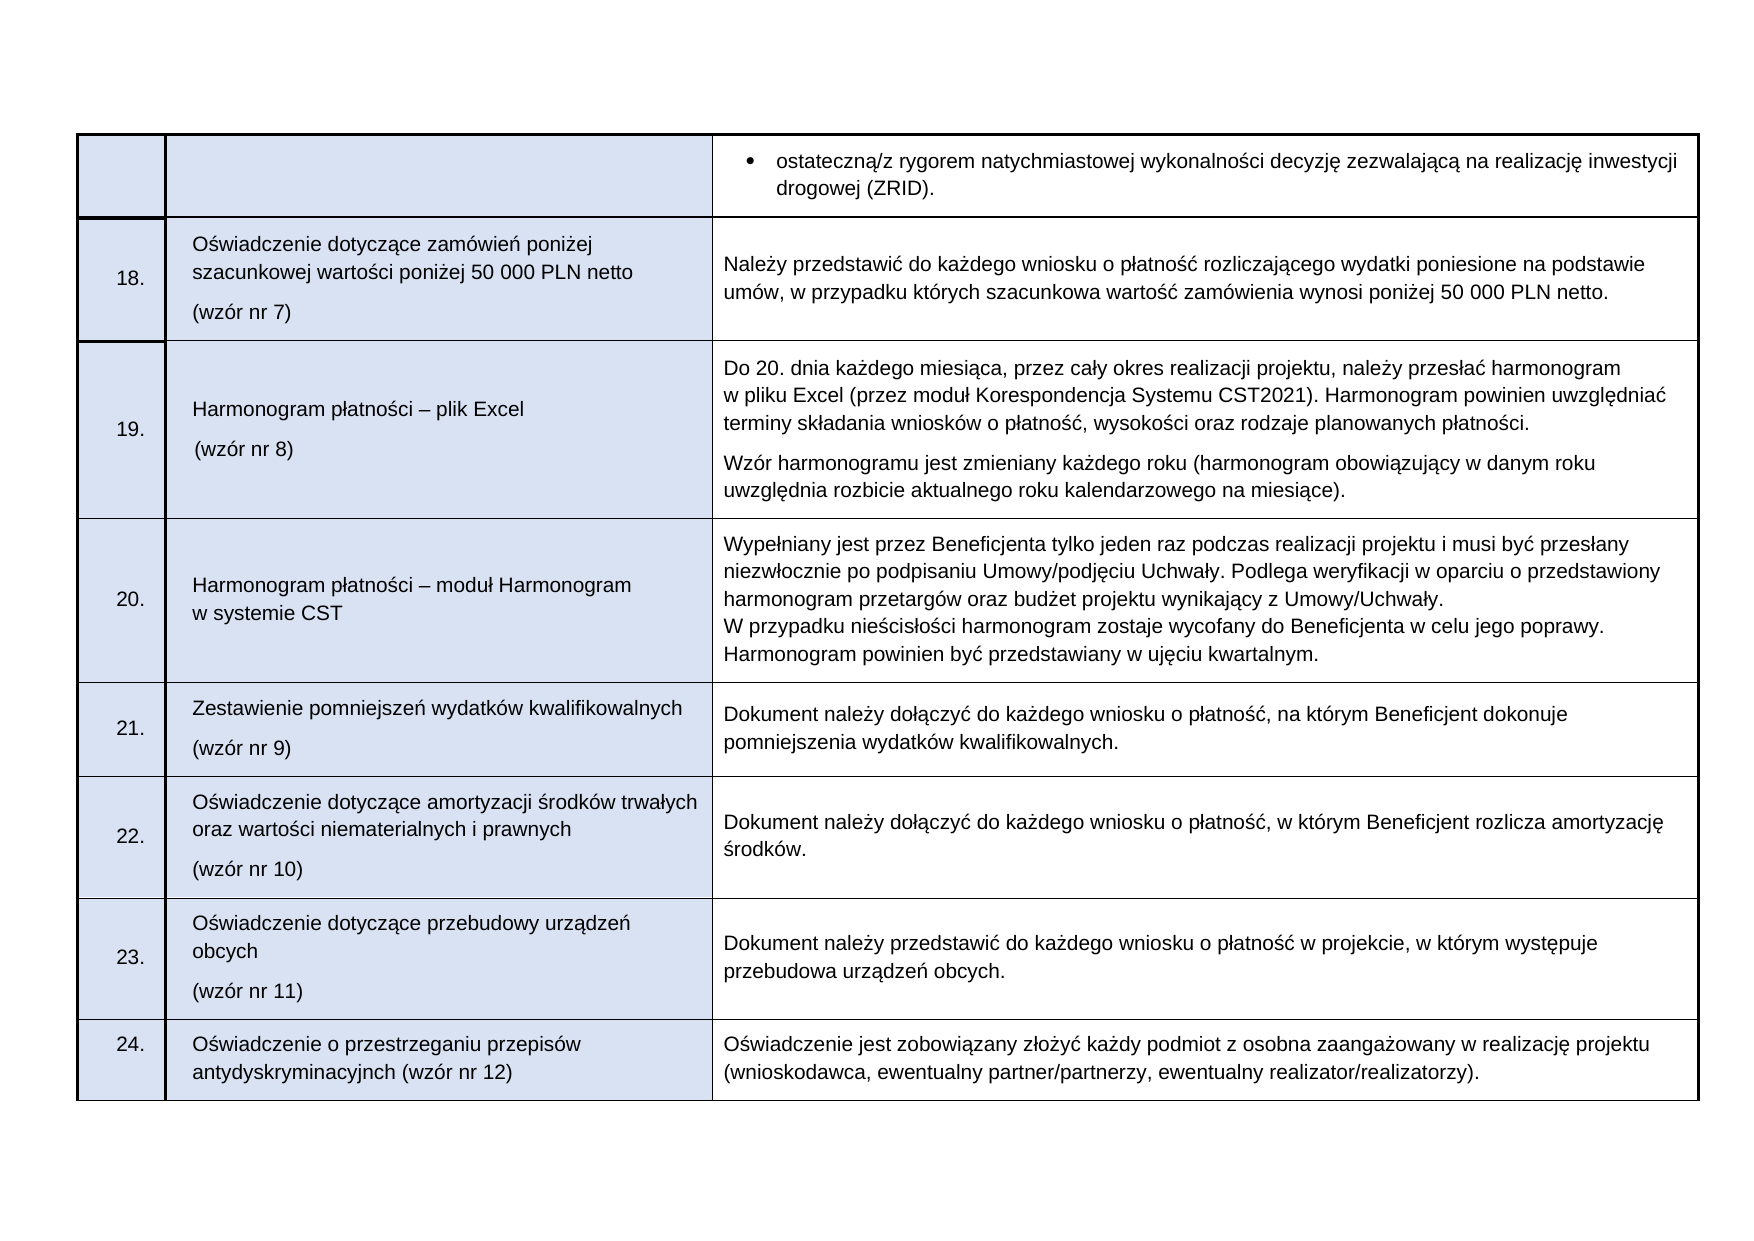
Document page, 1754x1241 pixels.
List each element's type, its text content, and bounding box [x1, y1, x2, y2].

table_cell Oświadczenie dotyczące amortyzacji środków trwałych oraz wartości niematerialnych i prawnych (wzór nr 10) [167, 777, 712, 897]
table_cell Dokument należy dołączyć do każdego wniosku o płatność, w którym Beneficjent rozlicza amortyzację środków. [713, 777, 1697, 897]
table_cell Dokument należy przedstawić do każdego wniosku o płatność w projekcie, w którym występuje przebudowa urządzeń obcych. [713, 899, 1697, 1019]
table_cell Oświadczenie dotyczące zamówień poniżej szacunkowej wartości poniżej 50 000 PLN netto (wzór nr 7) [167, 218, 712, 340]
table_cell Do 20. dnia każdego miesiąca, przez cały okres realizacji projektu, należy przesłać harmonogram w pliku Excel (przez moduł Korespondencja Systemu CST2021). Harmonogram powinien uwzględniać terminy składania wniosków o płatność, wysokości oraz rodzaje planowanych płatności. Wzór harmonogramu jest zmieniany każdego roku (harmonogram obowiązujący w danym roku uwzględnia rozbicie aktualnego roku kalendarzowego na miesiące). [713, 341, 1697, 518]
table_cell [713, 1020, 1697, 1100]
table_cell [79, 136, 164, 216]
table_cell Należy przedstawić do każdego wniosku o płatność rozliczającego wydatki poniesione na podstawie umów, w przypadku których szacunkowa wartość zamówienia wynosi poniżej 50 000 PLN netto. [713, 218, 1697, 340]
table_cell Zestawienie pomniejszeń wydatków kwalifikowalnych (wzór nr 9) [167, 683, 712, 776]
table_cell [79, 220, 164, 340]
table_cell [167, 1020, 712, 1100]
table_cell [79, 777, 164, 897]
table_cell Oświadczenie dotyczące przebudowy urządzeń obcych (wzór nr 11) [167, 899, 712, 1019]
table_cell Harmonogram płatności – moduł Harmonogram w systemie CST [167, 519, 712, 682]
table_cell [79, 1020, 164, 1100]
table_cell [79, 683, 164, 776]
table_cell Harmonogram płatności – plik Excel (wzór nr 8) [167, 341, 712, 518]
table_cell Wypełniany jest przez Beneficjenta tylko jeden raz podczas realizacji projektu i musi być przesłany niezwłocznie po podpisaniu Umowy/podjęciu Uchwały. Podlega weryfikacji w oparciu o przedstawiony harmonogram przetargów oraz budżet projektu wynikający z Umowy/Uchwały. W przypadku nieścisłości harmonogram zostaje wycofany do Beneficjenta w celu jego poprawy. Harmonogram powinien być przedstawiany w ujęciu kwartalnym. [713, 519, 1697, 682]
table_cell [79, 899, 164, 1019]
table_cell [79, 519, 164, 682]
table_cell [713, 136, 1697, 216]
table_cell [79, 343, 164, 518]
table_cell Dokument należy dołączyć do każdego wniosku o płatność, na którym Beneficjent dokonuje pomniejszenia wydatków kwalifikowalnych. [713, 683, 1697, 776]
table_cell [167, 136, 712, 216]
